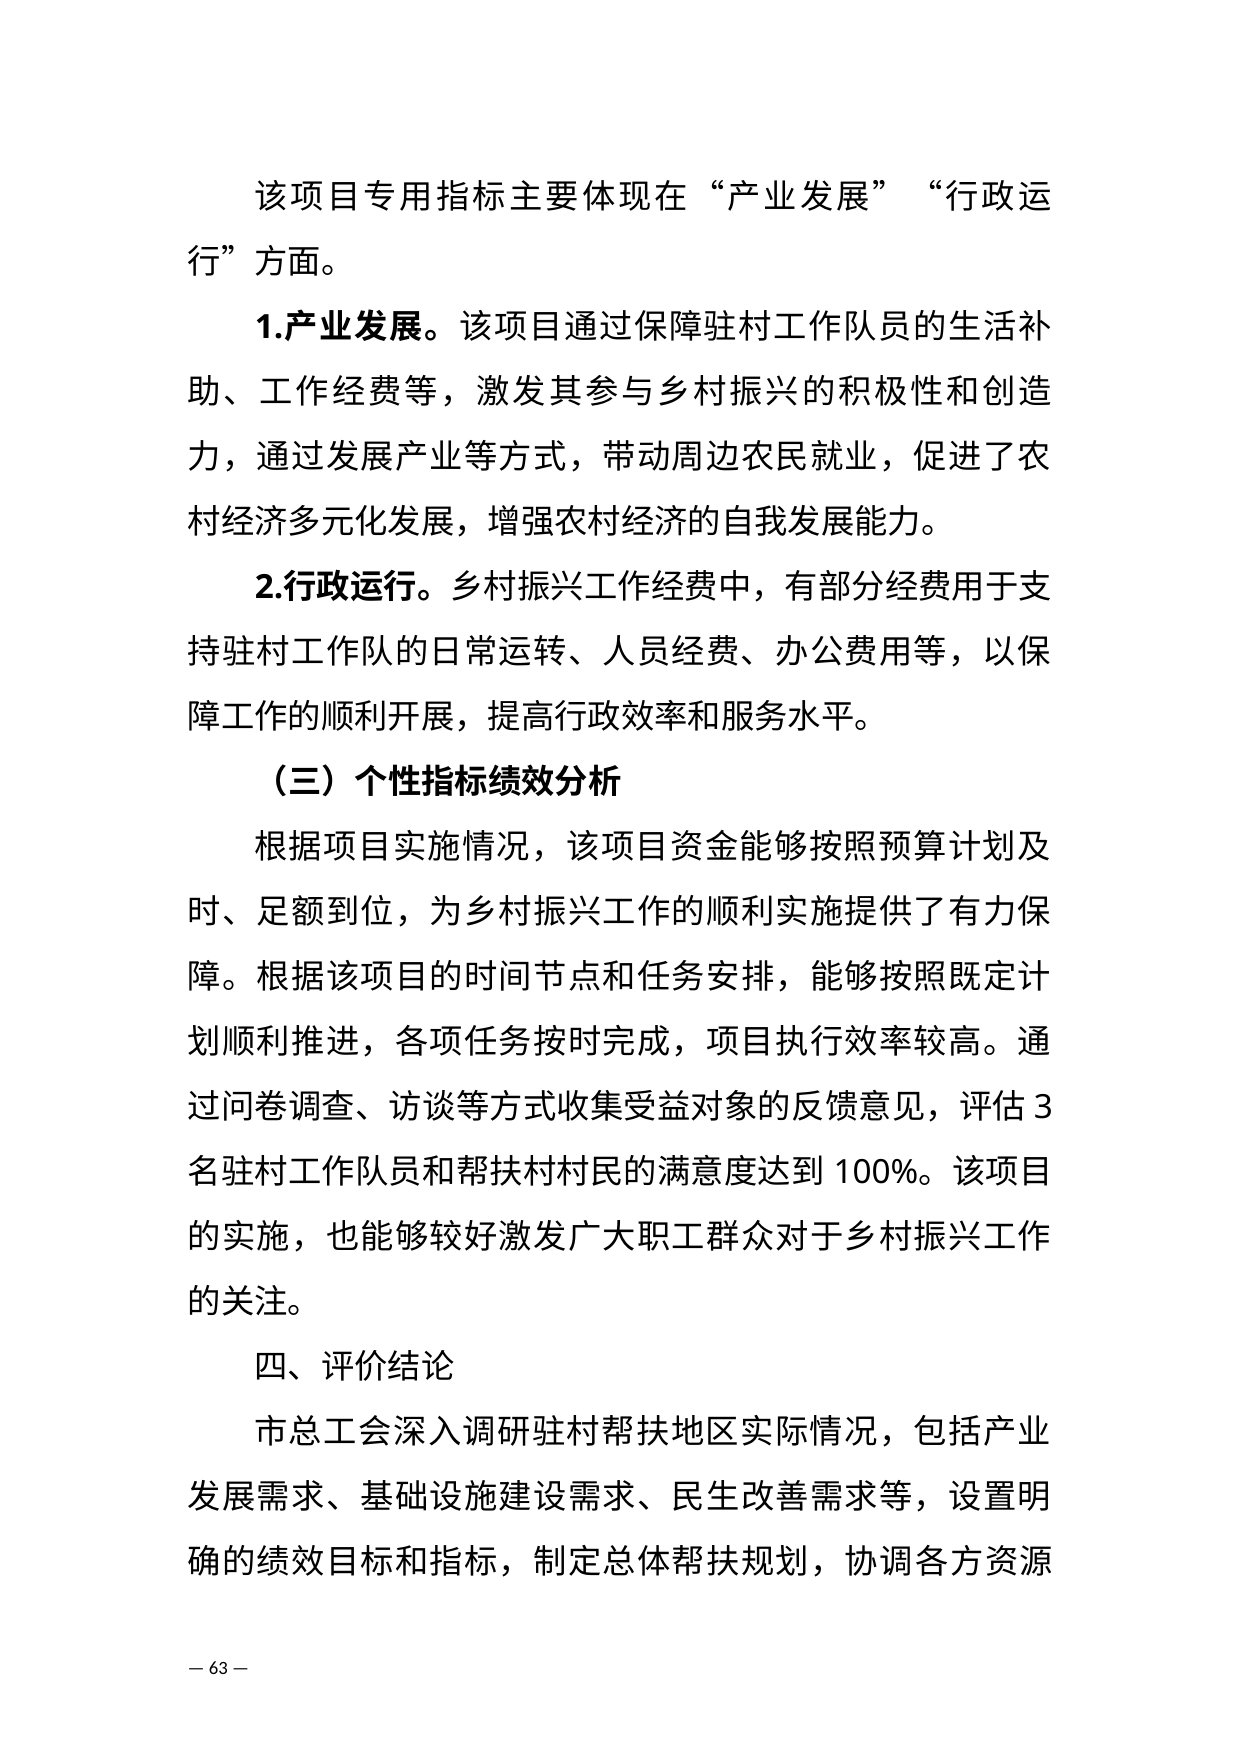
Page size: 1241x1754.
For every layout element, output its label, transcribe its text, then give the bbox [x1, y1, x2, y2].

text （三）个性指标绩效分析 [187, 747, 1053, 812]
text 2.行政运行。乡村振兴工作经费中，有部分经费用于支持驻村工作队的日常运转、人员经费、办公费用等，以保障工作的顺利开展，提高行政效率和服务水平。 [187, 552, 1053, 747]
text 该项目专用指标主要体现在“产业发展”“行政运行”方面。 [187, 162, 1053, 292]
text 四、评价结论 [187, 1332, 1053, 1397]
text 1.产业发展。该项目通过保障驻村工作队员的生活补助、工作经费等，激发其参与乡村振兴的积极性和创造力，通过发展产业等方式，带动周边农民就业，促进了农村经济多元化发展，增强农村经济的自我发展能力。 [187, 292, 1053, 552]
text 根据项目实施情况，该项目资金能够按照预算计划及时、足额到位，为乡村振兴工作的顺利实施提供了有力保障。根据该项目的时间节点和任务安排，能够按照既定计划顺利推进，各项任务按时完成，项目执行效率较高。通过问卷调查、访谈等方式收集受益对象的反馈意见，评估3名驻村工作队员和帮扶村村民的满意度达到100%。该项目的实施，也能够较好激发广大职工群众对于乡村振兴工作的关注。 [187, 812, 1053, 1332]
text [187, 1397, 1053, 1592]
